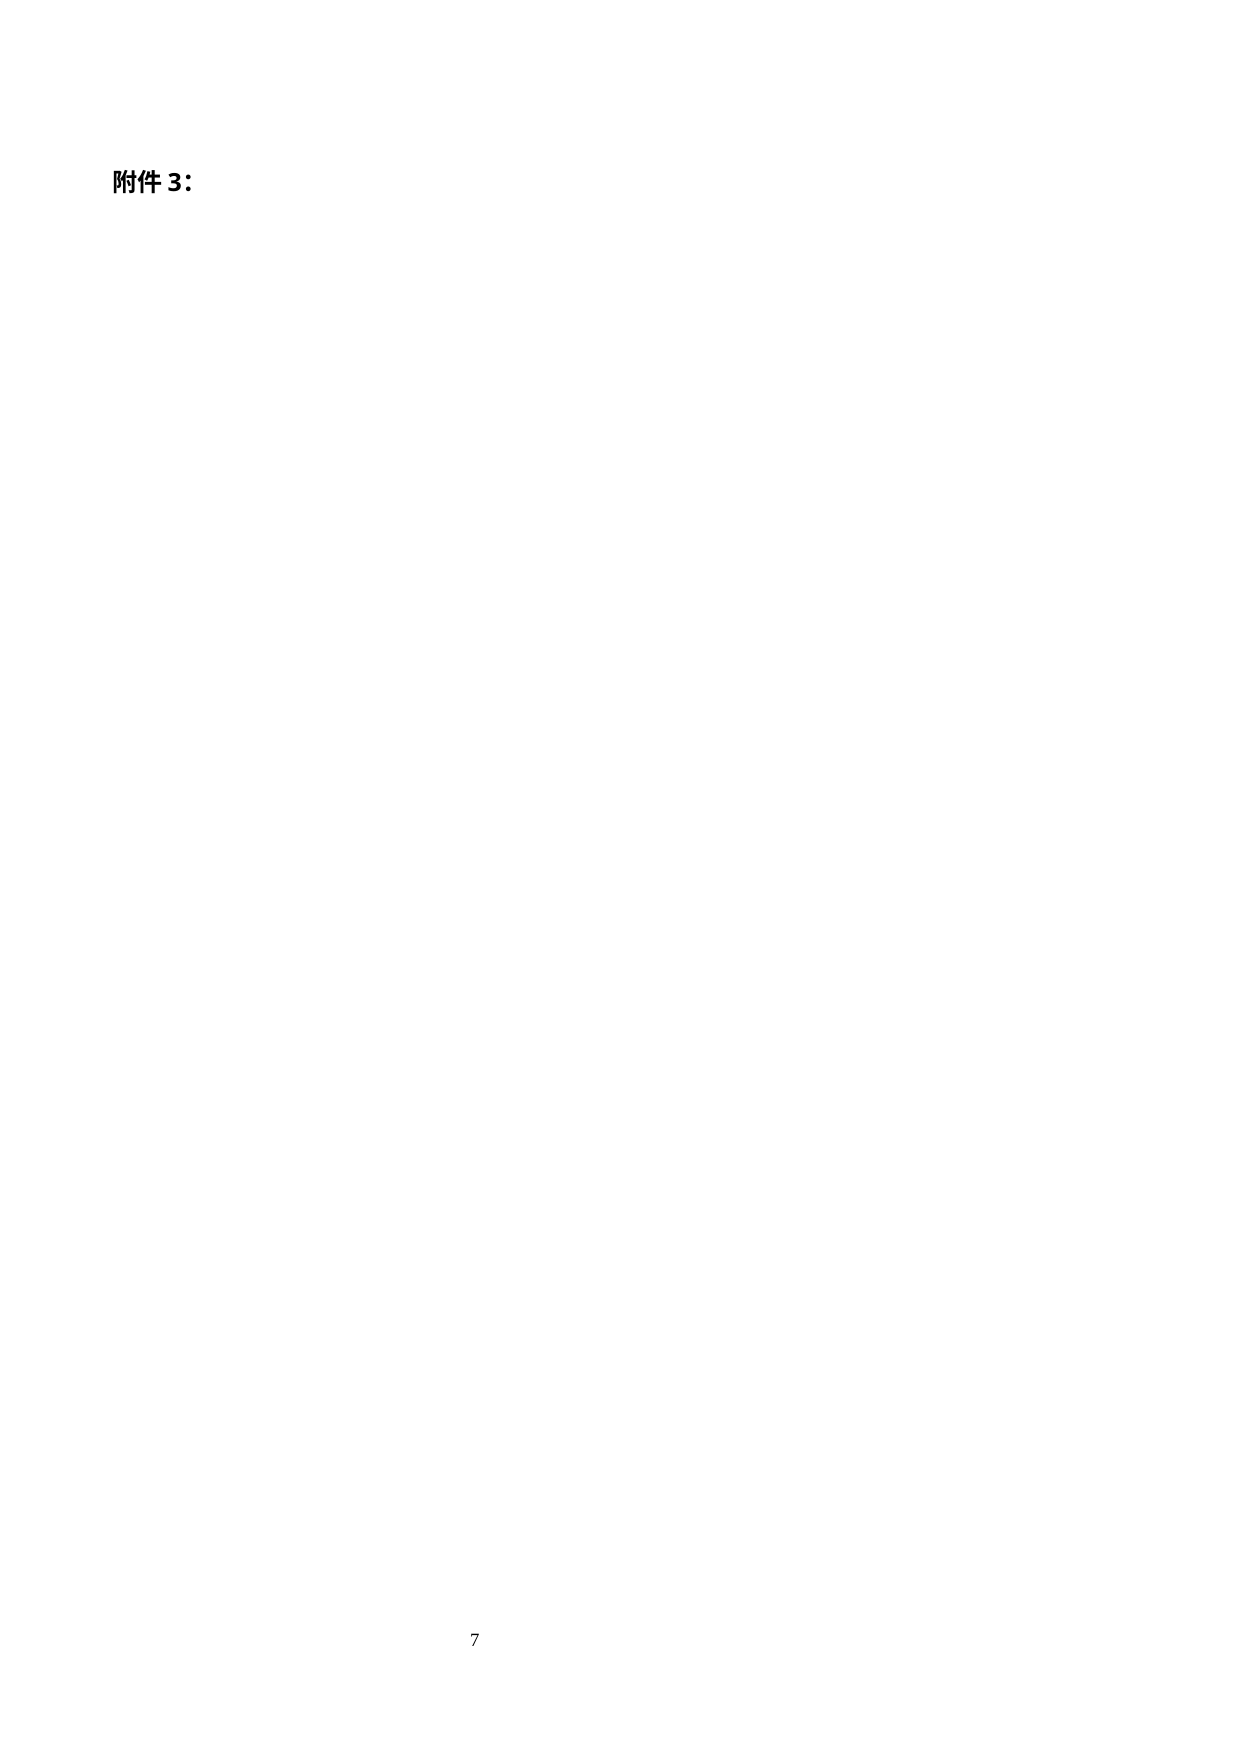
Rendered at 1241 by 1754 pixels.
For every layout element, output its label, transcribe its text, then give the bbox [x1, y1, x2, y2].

text 附件3： [112, 162, 1128, 198]
